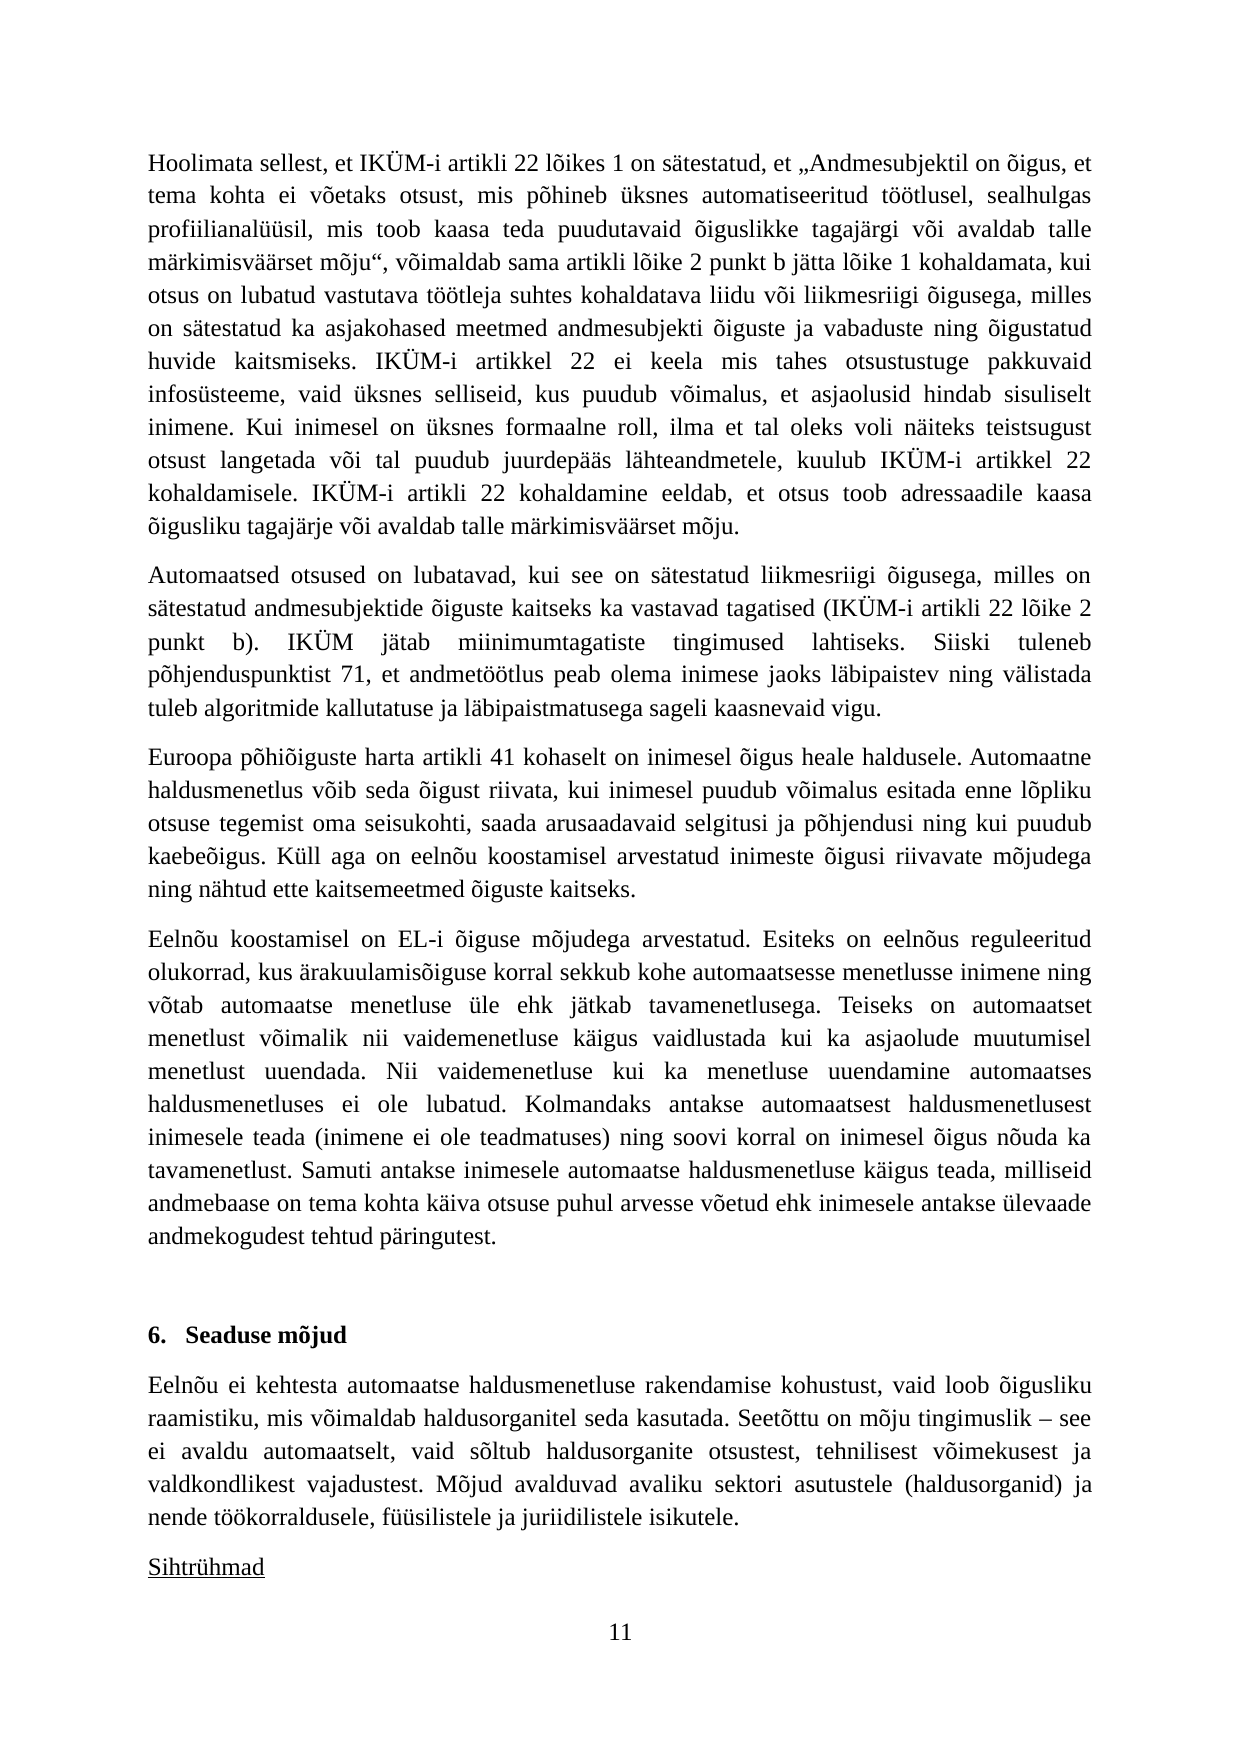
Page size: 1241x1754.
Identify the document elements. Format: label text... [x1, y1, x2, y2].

text Automaatsed otsused on lubatavad, kui see on sätestatud liikmesriigi õigusega, milles on sätestatud andmesubjektide õiguste kaitseks ka vastavad tagatised (IKÜM-i artikli 22 lõike 2 punkt b). IKÜM jätab miinimumtagatiste tingimused lahtiseks. Siiski tuleneb põhjenduspunktist 71, et andmetöötlus peab olema inimese jaoks läbipaistev ning välistada tuleb algoritmide kallutatuse ja läbipaistmatusega sageli kaasnevaid vigu. [148, 561, 1093, 721]
text Euroopa põhiõiguste harta artikli 41 kohaselt on inimesel õigus heale haldusele. Automaatne haldusmenetlus võib seda õigust riivata, kui inimesel puudub võimalus esitada enne lõpliku otsuse tegemist oma seisukohti, saada arusaadavaid selgitusi ja põhjendusi ning kui puudub kaebeõigus. Küll aga on eelnõu koostamisel arvestatud inimeste õigusi riivavate mõjudega ning nähtud ette kaitsemeetmed õiguste kaitseks. [148, 742, 1093, 903]
list Seaduse mõjud [148, 1321, 1093, 1349]
text Sihtrühmad [148, 1552, 1093, 1581]
text Hoolimata sellest, et IKÜM-i artikli 22 lõikes 1 on sätestatud, et „Andmesubjektil on õigus, et tema kohta ei võetaks otsust, mis põhineb üksnes automatiseeritud töötlusel, sealhulgas profiilianalüüsil, mis toob kaasa teda puudutavaid õiguslikke tagajärgi või avaldab talle märkimisväärset mõju“, võimaldab sama artikli lõike 2 punkt b jätta lõike 1 kohaldamata, kui otsus on lubatud vastutava töötleja suhtes kohaldatava liidu või liikmesriigi õigusega, milles on sätestatud ka asjakohased meetmed andmesubjekti õiguste ja vabaduste ning õigustatud huvide kaitsmiseks. IKÜM-i artikkel 22 ei keela mis tahes otsustustuge pakkuvaid infosüsteeme, vaid üksnes selliseid, kus puudub võimalus, et asjaolusid hindab sisuliselt inimene. Kui inimesel on üksnes formaalne roll, ilma et tal oleks voli näiteks teistsugust otsust langetada või tal puudub juurdepääs lähteandmetele, kuulub IKÜM-i artikkel 22 kohaldamisele. IKÜM-i artikli 22 kohaldamine eeldab, et otsus toob adressaadile kaasa õigusliku tagajärje või avaldab talle märkimisväärset mõju. [148, 148, 1093, 539]
text Eelnõu koostamisel on EL-i õiguse mõjudega arvestatud. Esiteks on eelnõus reguleeritud olukorrad, kus ärakuulamisõiguse korral sekkub kohe automaatsesse menetlusse inimene ning võtab automaatse menetluse üle ehk jätkab tavamenetlusega. Teiseks on automaatset menetlust võimalik nii vaidemenetluse käigus vaidlustada kui ka asjaolude muutumisel menetlust uuendada. Nii vaidemenetluse kui ka menetluse uuendamine automaatses haldusmenetluses ei ole lubatud. Kolmandaks antakse automaatsest haldusmenetlusest inimesele teada (inimene ei ole teadmatuses) ning soovi korral on inimesel õigus nõuda ka tavamenetlust. Samuti antakse inimesele automaatse haldusmenetluse käigus teada, milliseid andmebaase on tema kohta käiva otsuse puhul arvesse võetud ehk inimesele antakse ülevaade andmekogudest tehtud päringutest. [148, 924, 1093, 1250]
text Eelnõu ei kehtesta automaatse haldusmenetluse rakendamise kohustust, vaid loob õigusliku raamistiku, mis võimaldab haldusorganitel seda kasutada. Seetõttu on mõju tingimuslik – see ei avaldu automaatselt, vaid sõltub haldusorganite otsustest, tehnilisest võimekusest ja valdkondlikest vajadustest. Mõjud avalduvad avaliku sektori asutustele (haldusorganid) ja nende töökorraldusele, füüsilistele ja juriidilistele isikutele. [148, 1370, 1093, 1531]
